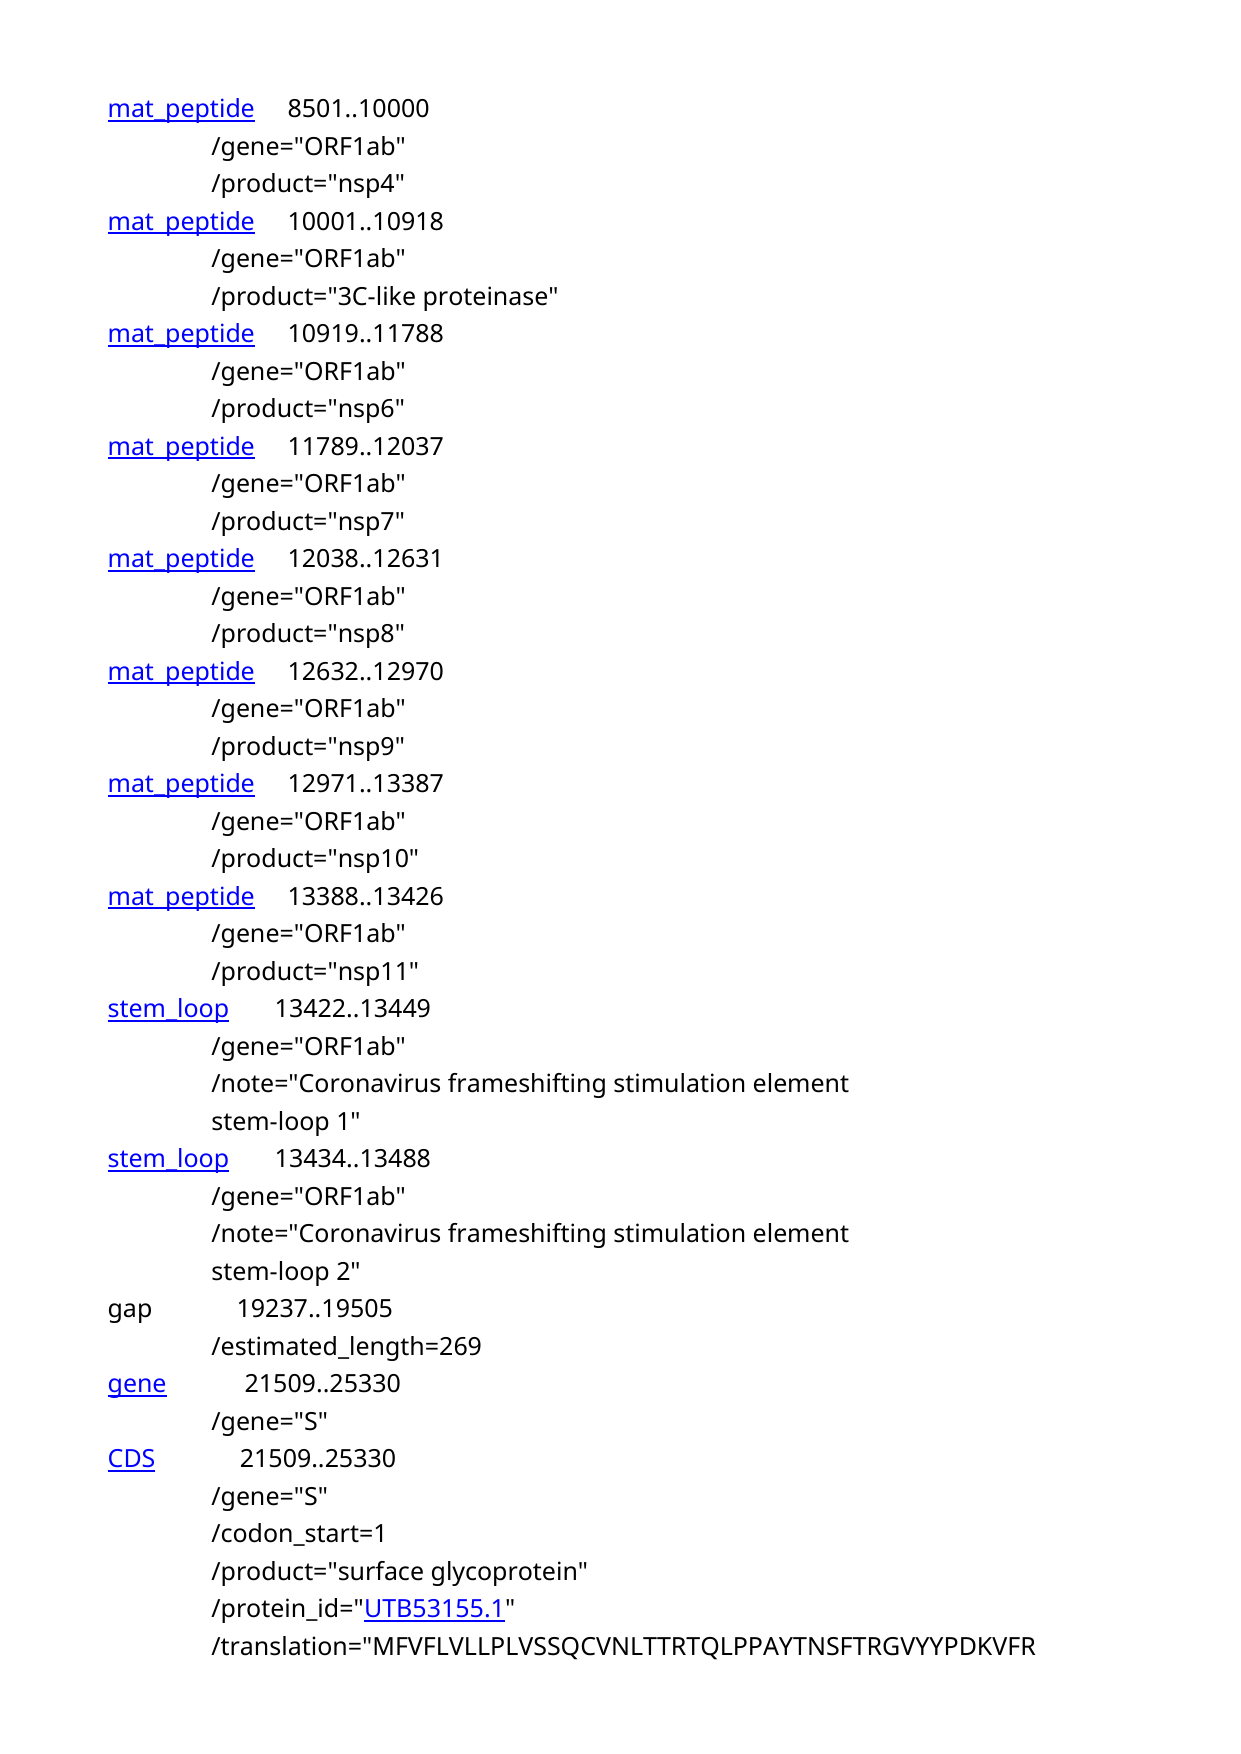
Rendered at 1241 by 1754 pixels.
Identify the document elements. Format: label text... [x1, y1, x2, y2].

text /product="3C-like proteinase" [75, 277, 1165, 314]
text mat_peptide 8501..10000 [75, 89, 1165, 127]
text /gene="ORF1ab" [75, 577, 1165, 614]
text /gene="ORF1ab" [75, 689, 1165, 727]
text /product="nsp8" [75, 614, 1165, 652]
text stem_loop 13434..13488 [75, 1139, 1165, 1177]
text /product="nsp7" [75, 502, 1165, 539]
text /estimated_length=269 [75, 1327, 1165, 1364]
text /gene="ORF1ab" [75, 464, 1165, 502]
text /gene="ORF1ab" [75, 802, 1165, 839]
text stem_loop 13422..13449 [75, 989, 1165, 1027]
text /codon_start=1 [75, 1514, 1165, 1552]
text /gene="ORF1ab" [75, 914, 1165, 952]
text gene 21509..25330 [75, 1364, 1165, 1402]
text /product="nsp4" [75, 164, 1165, 202]
text mat_peptide 10919..11788 [75, 314, 1165, 352]
text gap 19237..19505 [75, 1289, 1165, 1327]
text mat_peptide 11789..12037 [75, 427, 1165, 464]
text /product="nsp6" [75, 389, 1165, 427]
text /gene="S" [75, 1477, 1165, 1514]
text /gene="ORF1ab" [75, 1177, 1165, 1214]
text /product="nsp9" [75, 727, 1165, 764]
text /gene="ORF1ab" [75, 352, 1165, 389]
text /gene="S" [75, 1402, 1165, 1439]
text mat_peptide 12632..12970 [75, 652, 1165, 689]
text /note="Coronavirus frameshifting stimulation element [75, 1214, 1165, 1252]
text stem-loop 2" [75, 1252, 1165, 1289]
text /protein_id="UTB53155.1" [75, 1589, 1165, 1627]
text /gene="ORF1ab" [75, 239, 1165, 277]
text CDS 21509..25330 [75, 1439, 1165, 1477]
text mat_peptide 10001..10918 [75, 202, 1165, 239]
text mat_peptide 12038..12631 [75, 539, 1165, 577]
text /gene="ORF1ab" [75, 1027, 1165, 1064]
text mat_peptide 13388..13426 [75, 877, 1165, 914]
text /product="nsp11" [75, 952, 1165, 989]
text /note="Coronavirus frameshifting stimulation element [75, 1064, 1165, 1102]
text /gene="ORF1ab" [75, 127, 1165, 164]
text /translation="MFVFLVLLPLVSSQCVNLTTRTQLPPAYTNSFTRGVYYPDKVFR [75, 1627, 1165, 1664]
text /product="nsp10" [75, 839, 1165, 877]
text mat_peptide 12971..13387 [75, 764, 1165, 802]
text /product="surface glycoprotein" [75, 1552, 1165, 1589]
text stem-loop 1" [75, 1102, 1165, 1139]
